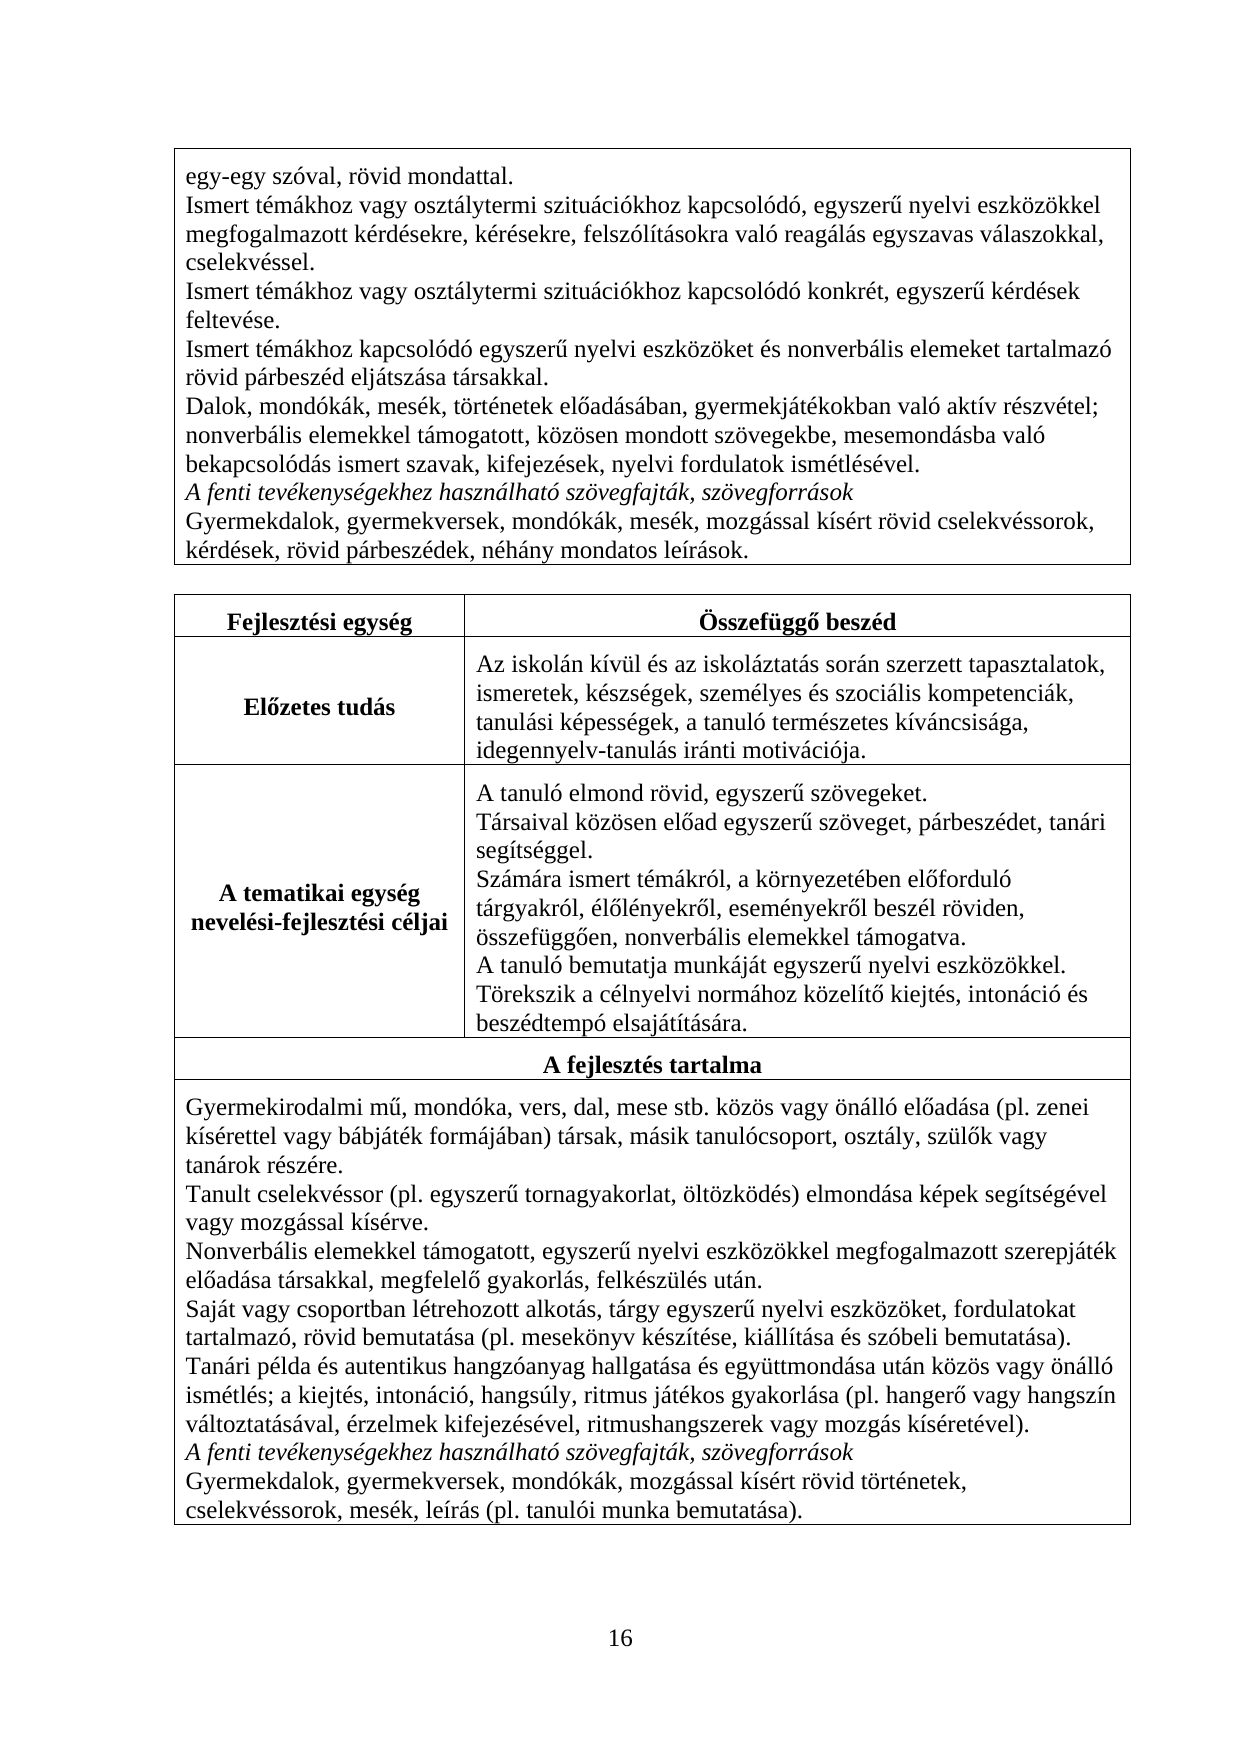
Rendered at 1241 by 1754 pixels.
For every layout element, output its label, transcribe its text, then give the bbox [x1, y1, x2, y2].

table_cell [175, 149, 1130, 564]
table_cell Előzetes tudás [175, 637, 464, 764]
table_cell Gyermekirodalmi mű, mondóka, vers, dal, mese stb. közös vagy önálló előadása (pl. zenei kísérettel vagy bábjáték formájában) társak, másik tanulócsoport, osztály, szülők vagy tanárok részére. Tanult cselekvéssor (pl. egyszerű tornagyakorlat, öltözködés) elmondása képek segítségével vagy mozgással kísérve. Nonverbális elemekkel támogatott, egyszerű nyelvi eszközökkel megfogalmazott szerepjáték előadása társakkal, megfelelő gyakorlás, felkészülés után. Saját vagy csoportban létrehozott alkotás, tárgy egyszerű nyelvi eszközöket, fordulatokat tartalmazó, rövid bemutatása (pl. mesekönyv készítése, kiállítása és szóbeli bemutatása). Tanári példa és autentikus hangzóanyag hallgatása és együttmondása után közös vagy önálló ismétlés; a kiejtés, intonáció, hangsúly, ritmus játékos gyakorlása (pl. hangerő vagy hangszín változtatásával, érzelmek kifejezésével, ritmushangszerek vagy mozgás kíséretével). A fenti tevékenységekhez használható szövegfajták, szövegforrások Gyermekdalok, gyermekversek, mondókák, mozgással kísért rövid történetek, cselekvéssorok, mesék, leírás (pl. tanulói munka bemutatása). [175, 1080, 1130, 1524]
table_cell Az iskolán kívül és az iskoláztatás során szerzett tapasztalatok, ismeretek, készségek, személyes és szociális kompetenciák, tanulási képességek, a tanuló természetes kíváncsisága, idegennyelv-tanulás iránti motivációja. [465, 637, 1130, 764]
table_cell A tanuló elmond rövid, egyszerű szövegeket. Társaival közösen előad egyszerű szöveget, párbeszédet, tanári segítséggel. Számára ismert témákról, a környezetében előforduló tárgyakról, élőlényekről, eseményekről beszél röviden, összefüggően, nonverbális elemekkel támogatva. A tanuló bemutatja munkáját egyszerű nyelvi eszközökkel. Törekszik a célnyelvi normához közelítő kiejtés, intonáció és beszédtempó elsajátítására. [465, 765, 1130, 1037]
table_cell A tematikai egység nevelési-fejlesztési céljai [175, 765, 464, 1037]
table_cell A fejlesztés tartalma [175, 1038, 1130, 1079]
table_header Fejlesztési egység [175, 595, 464, 636]
table_header Összefüggő beszéd [465, 595, 1130, 636]
